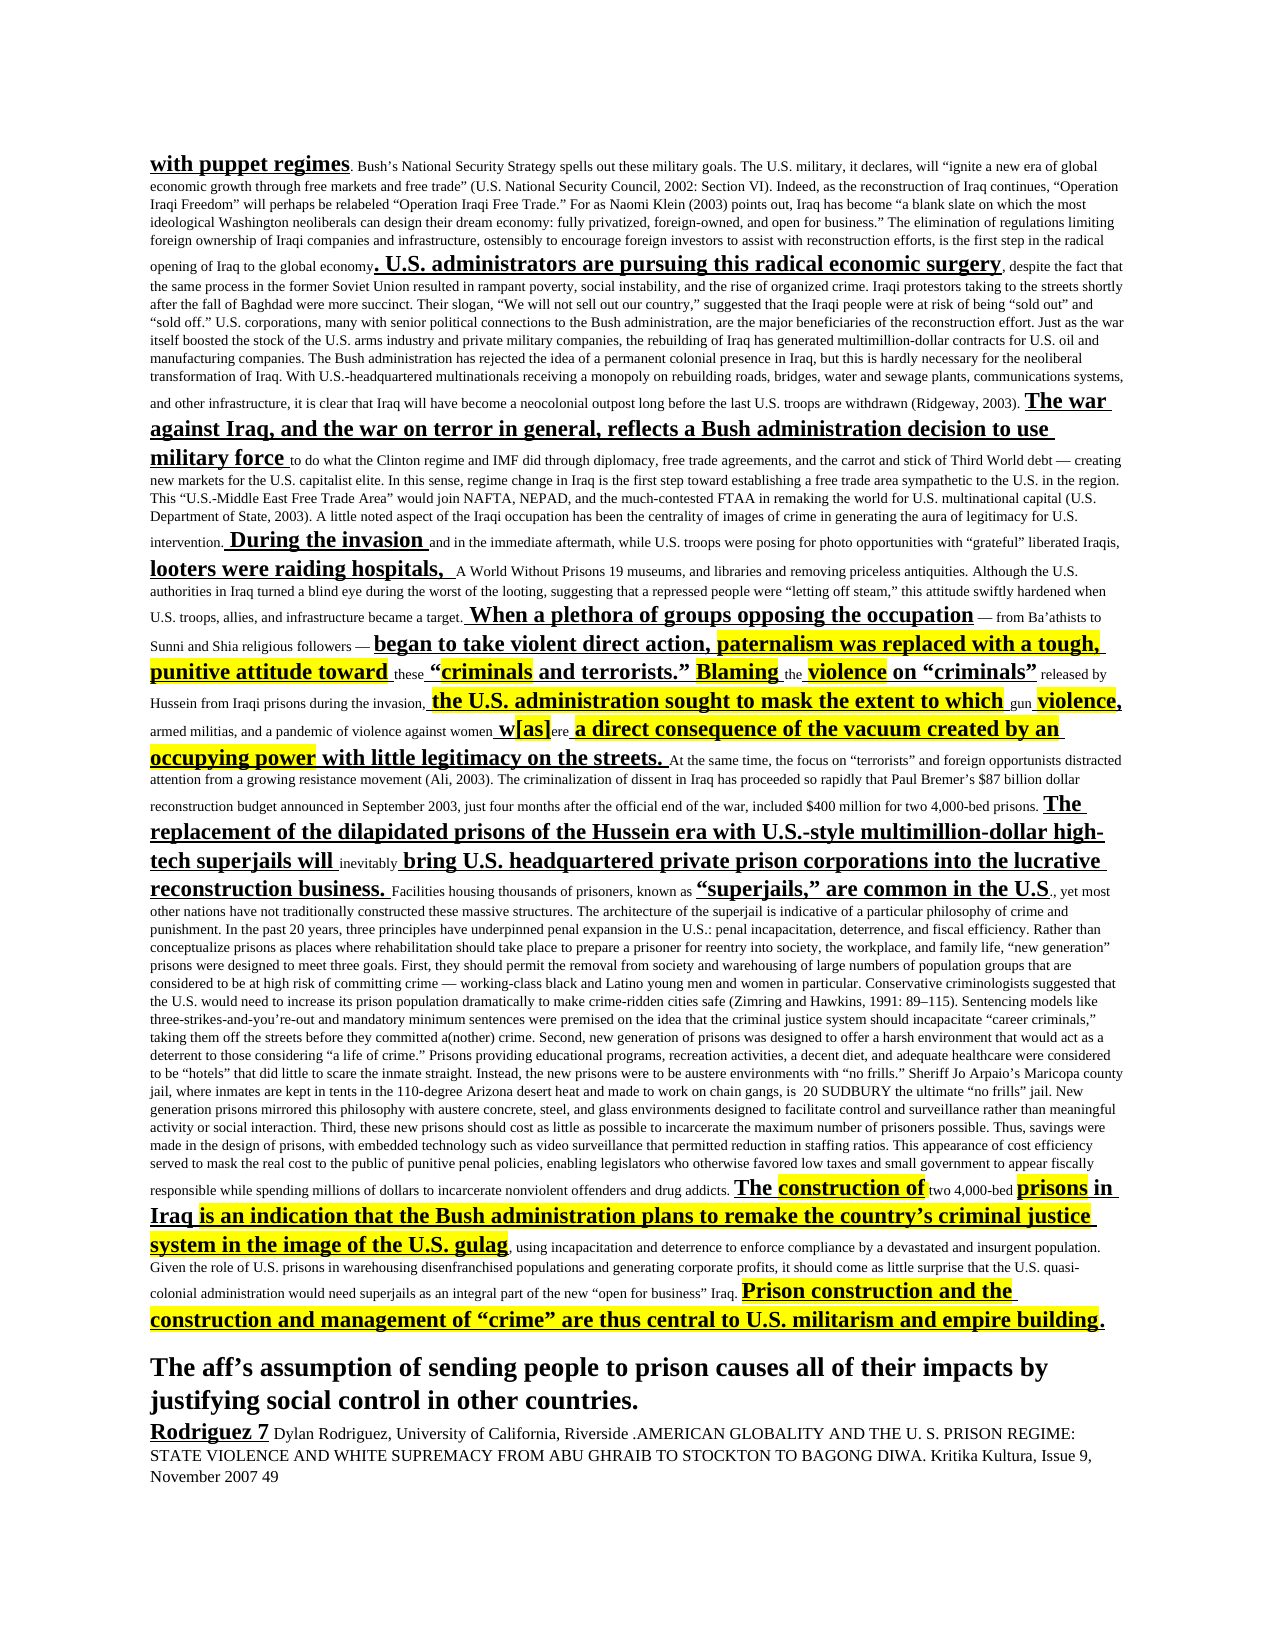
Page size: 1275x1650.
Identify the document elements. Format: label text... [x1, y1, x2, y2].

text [150, 150, 1125, 1332]
text Rodriguez 7 Dylan Rodriguez, University of California, Riverside .AMERICAN GLOBALITY AND THE U. S. PRISON REGIME: STATE VIOLENCE AND WHITE SUPREMACY FROM ABU GHRAIB TO STOCKTON TO BAGONG DIWA. Kritika Kultura, Issue 9, November 2007 49 [150, 1418, 1125, 1486]
subtitle The aff’s assumption of sending people to prison causes all of their impacts by justifying social control in other countries. [150, 1351, 1125, 1416]
